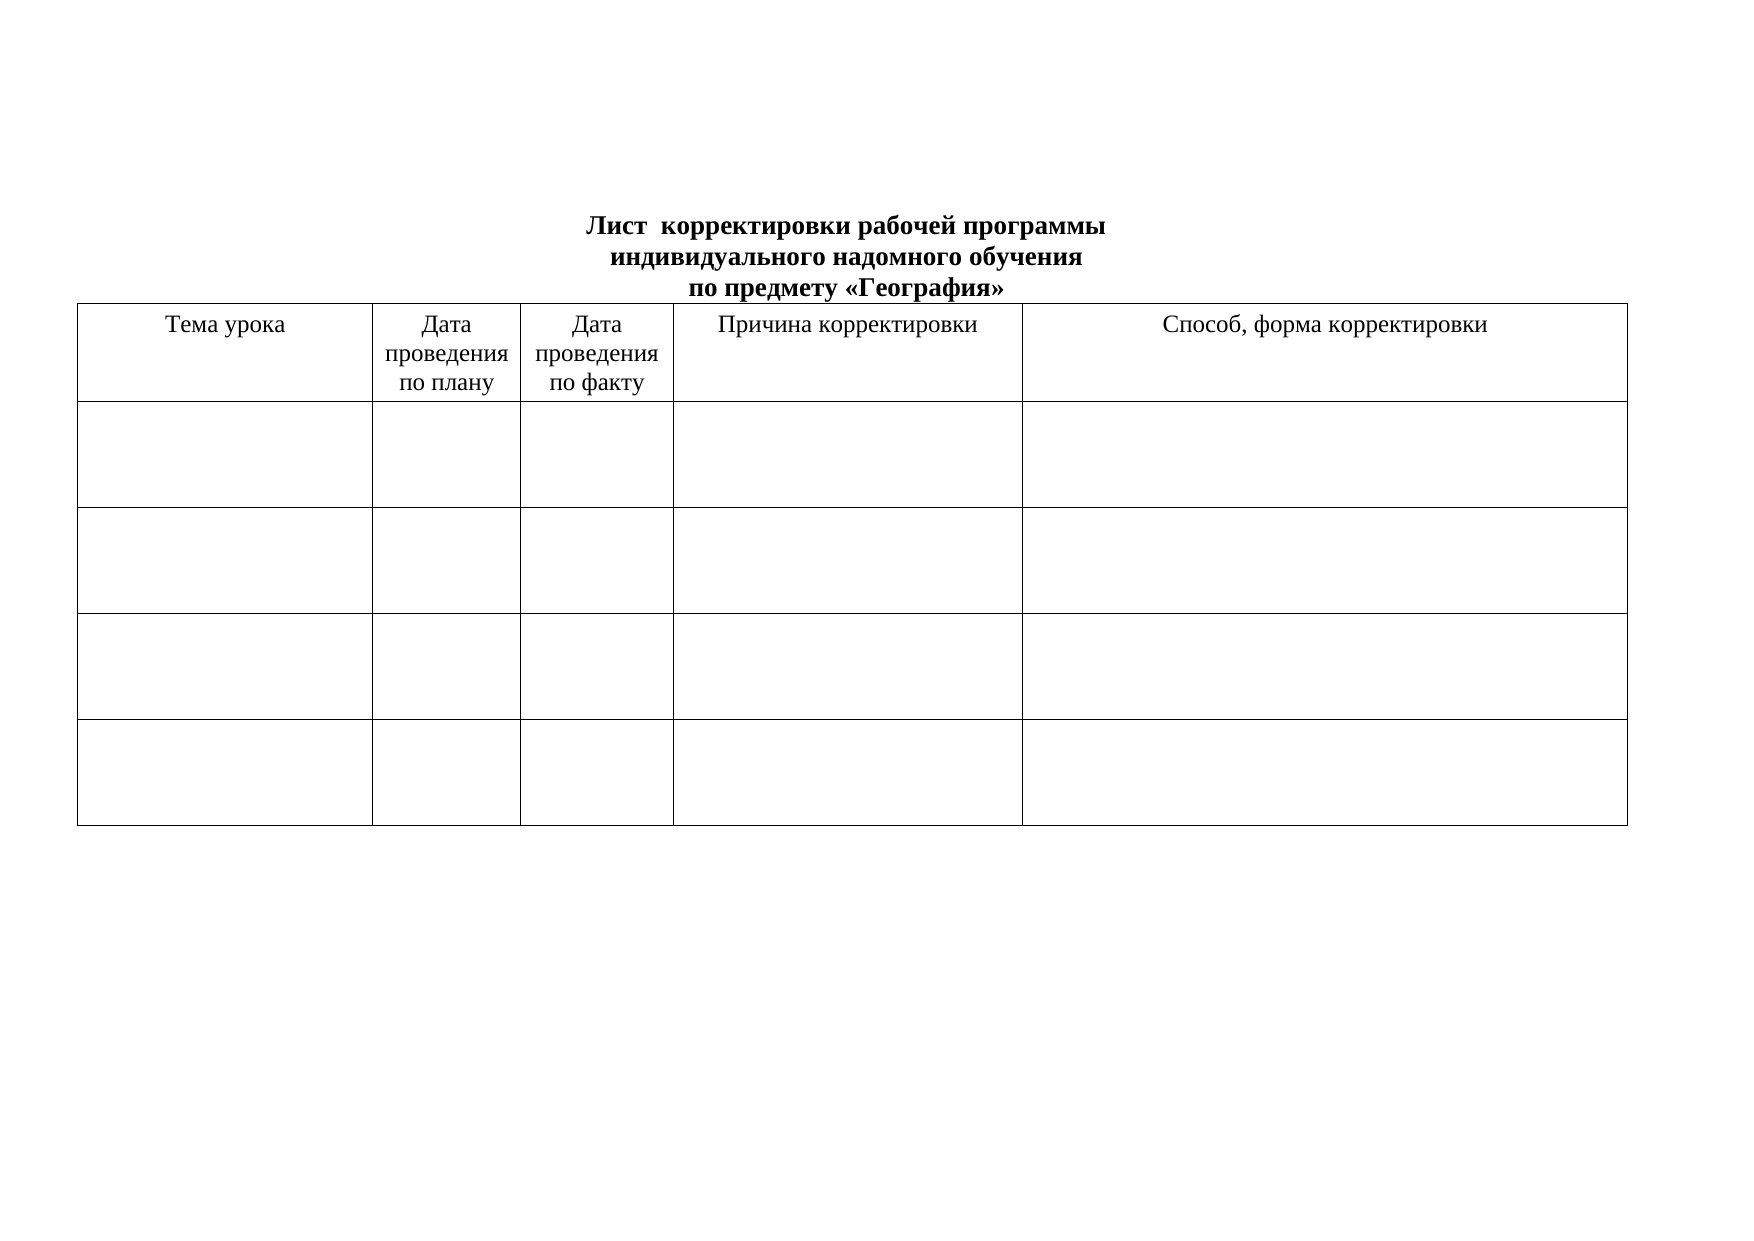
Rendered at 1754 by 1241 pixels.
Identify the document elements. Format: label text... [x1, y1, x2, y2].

table_cell [78, 720, 372, 825]
table_cell [373, 402, 520, 507]
table_header Тема урока [78, 304, 372, 401]
table_cell [521, 402, 673, 507]
table_cell [373, 720, 520, 825]
table_cell [674, 508, 1022, 613]
table_header Дата проведения по факту [521, 304, 673, 401]
text по предмету «География» [89, 271, 1604, 302]
table_cell [373, 614, 520, 719]
table_cell [1023, 614, 1627, 719]
table_cell [1023, 402, 1627, 507]
table_cell [674, 614, 1022, 719]
table_cell [1023, 720, 1627, 825]
text Лист корректировки рабочей программы [89, 209, 1604, 240]
table_cell [521, 614, 673, 719]
table_cell [674, 402, 1022, 507]
table_header Способ, форма корректировки [1023, 304, 1627, 401]
table_cell [1023, 508, 1627, 613]
table_cell [373, 508, 520, 613]
table_cell [78, 402, 372, 507]
table_header Причина корректировки [674, 304, 1022, 401]
table_cell [78, 614, 372, 719]
table_cell [521, 508, 673, 613]
table_header Дата проведения по плану [373, 304, 520, 401]
table_cell [521, 720, 673, 825]
table_cell [674, 720, 1022, 825]
table_cell [78, 508, 372, 613]
text индивидуального надомного обучения [89, 240, 1604, 271]
